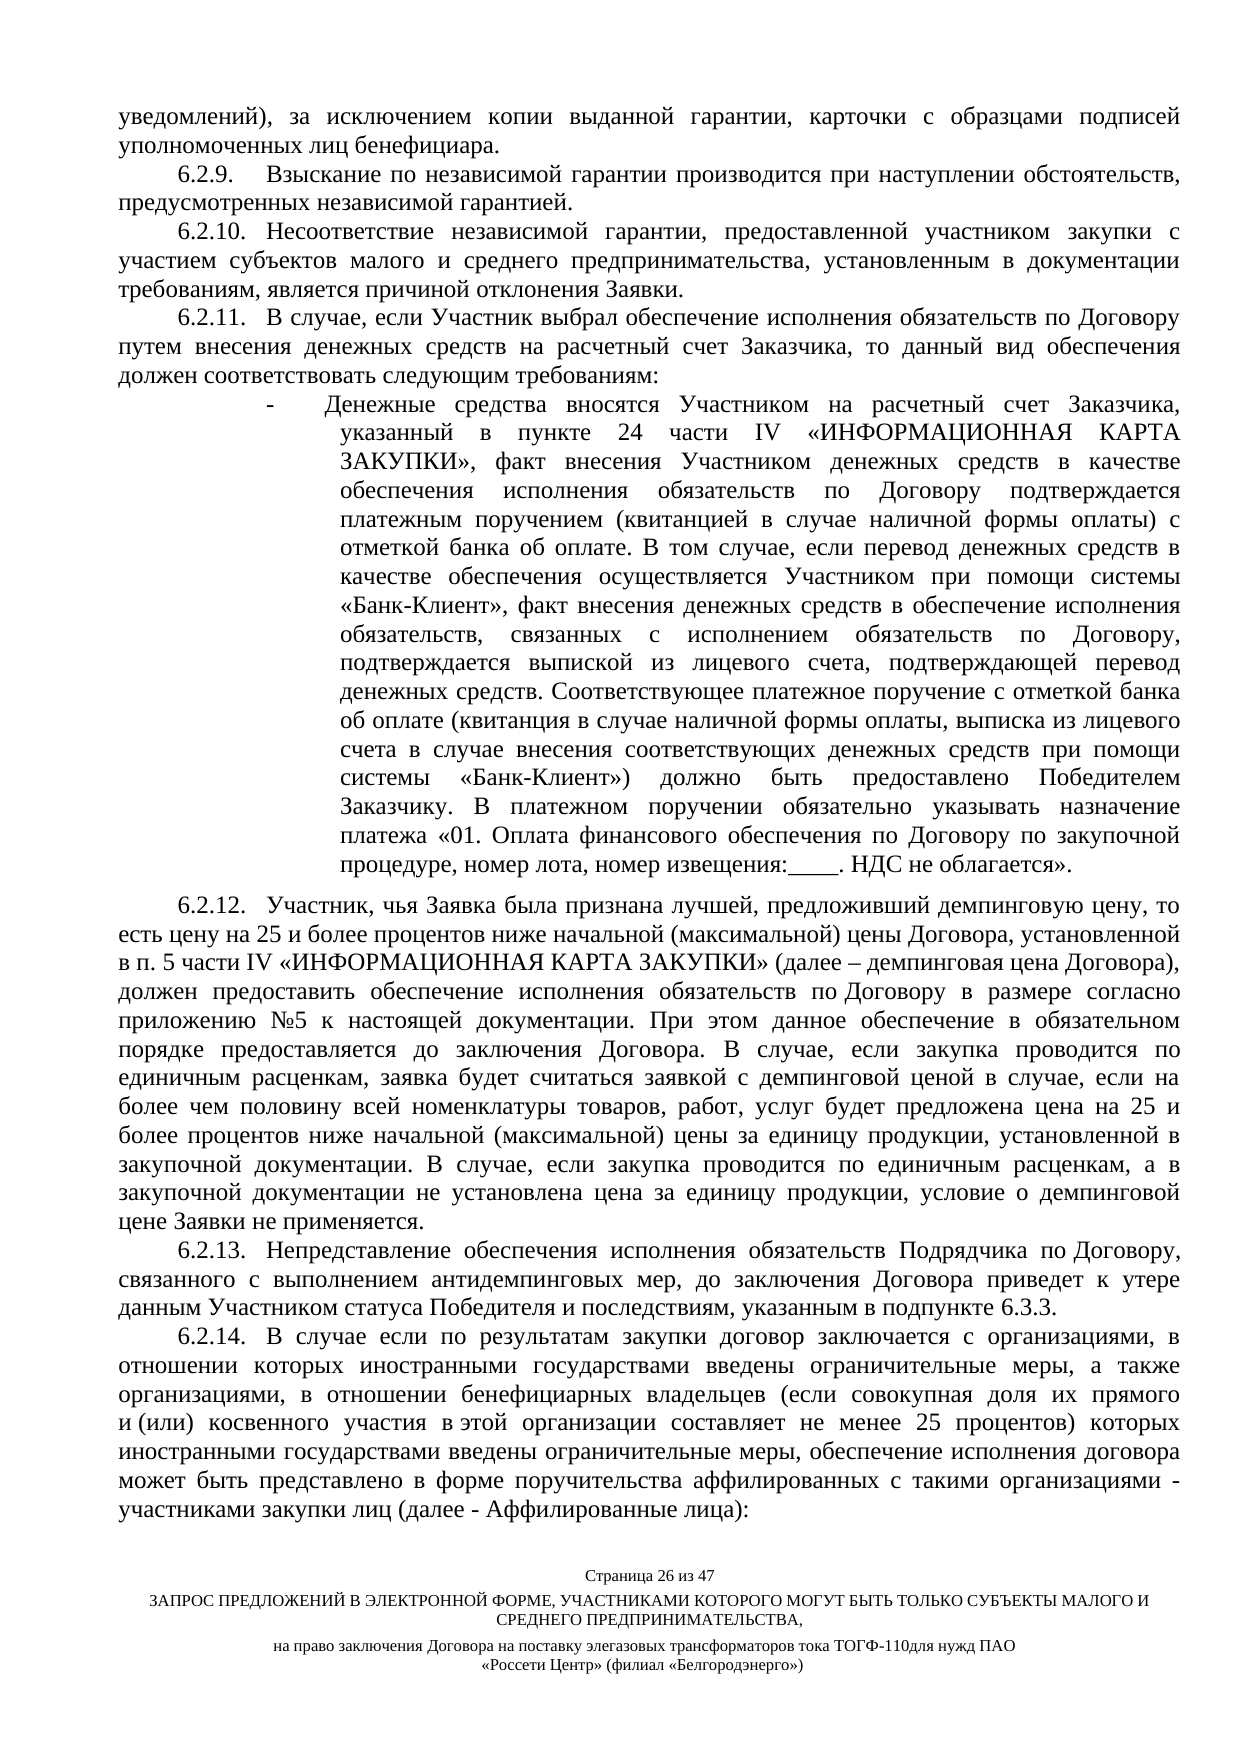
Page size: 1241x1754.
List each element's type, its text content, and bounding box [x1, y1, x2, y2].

subtitle Несоответствие независимой гарантии, предоставленной участником закупки с участием субъектов малого и среднего предпринимательства, установленным в документации требованиям, является причиной отклонения Заявки. [118, 216, 1181, 302]
subtitle В случае если по результатам закупки договор заключается с организациями, в отношении которых иностранными государствами введены ограничительные меры, а также организациями, в отношении бенефициарных владельцев (если совокупная доля их прямого и (или) косвенного участия в этой организации составляет не менее 25 процентов) которых иностранными государствами введены ограничительные меры, обеспечение исполнения договора может быть представлено в форме поручительства аффилированных с такими организациями - участниками закупки лиц (далее - Аффилированные лица): [118, 1321, 1181, 1522]
subtitle В случае, если Участник выбрал обеспечение исполнения обязательств по Договору путем внесения денежных средств на расчетный счет Заказчика, то данный вид обеспечения должен соответствовать следующим требованиям: [118, 302, 1181, 389]
list Взыскание по независимой гарантии производится при наступлении обстоятельств, предусмотренных независимой гарантией. [118, 159, 1181, 216]
list Денежные средства вносятся Участником на расчетный счет Заказчика, указанный в пункте 24 части IV «ИНФОРМАЦИОННАЯ КАРТА ЗАКУПКИ», факт внесения Участником денежных средств в качестве обеспечения исполнения обязательств по Договору подтверждается платежным поручением (квитанцией в случае наличной формы оплаты) с отметкой банка об оплате. В том случае, если перевод денежных средств в качестве обеспечения осуществляется Участником при помощи системы «Банк-Клиент», факт внесения денежных средств в обеспечение исполнения обязательств, связанных с исполнением обязательств по Договору, подтверждается выпиской из лицевого счета, подтверждающей перевод денежных средств. Соответствующее платежное поручение с отметкой банка об оплате (квитанция в случае наличной формы оплаты, выписка из лицевого счета в случае внесения соответствующих денежных средств при помощи системы «Банк-Клиент») должно быть предоставлено Победителем Заказчику. В платежном поручении обязательно указывать назначение платежа «01. Оплата финансового обеспечения по Договору по закупочной процедуре, номер лота, номер извещения:____. НДС не облагается». [266, 389, 1181, 877]
subtitle Участник, чья Заявка была признана лучшей, предложивший демпинговую цену, то есть цену на 25 и более процентов ниже начальной (максимальной) цены Договора, установленной в п. 5 части IV «ИНФОРМАЦИОННАЯ КАРТА ЗАКУПКИ» (далее – демпинговая цена Договора), должен предоставить обеспечение исполнения обязательств по Договору в размере согласно приложению №5 к настоящей документации. При этом данное обеспечение в обязательном порядке предоставляется до заключения Договора. В случае, если закупка проводится по единичным расценкам, заявка будет считаться заявкой с демпинговой ценой в случае, если на более чем половину всей номенклатуры товаров, работ, услуг будет предложена цена на 25 и более процентов ниже начальной (максимальной) цены за единицу продукции, установленной в закупочной документации. В случае, если закупка проводится по единичным расценкам, а в закупочной документации не установлена цена за единицу продукции, условие о демпинговой цене Заявки не применяется. [118, 890, 1181, 1235]
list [118, 101, 1181, 159]
subtitle Непредставление обеспечения исполнения обязательств Подрядчика по Договору, связанного с выполнением антидемпинговых мер, до заключения Договора приведет к утере данным Участником статуса Победителя и последствиям, указанным в подпункте 6.3.3. [118, 1235, 1181, 1321]
